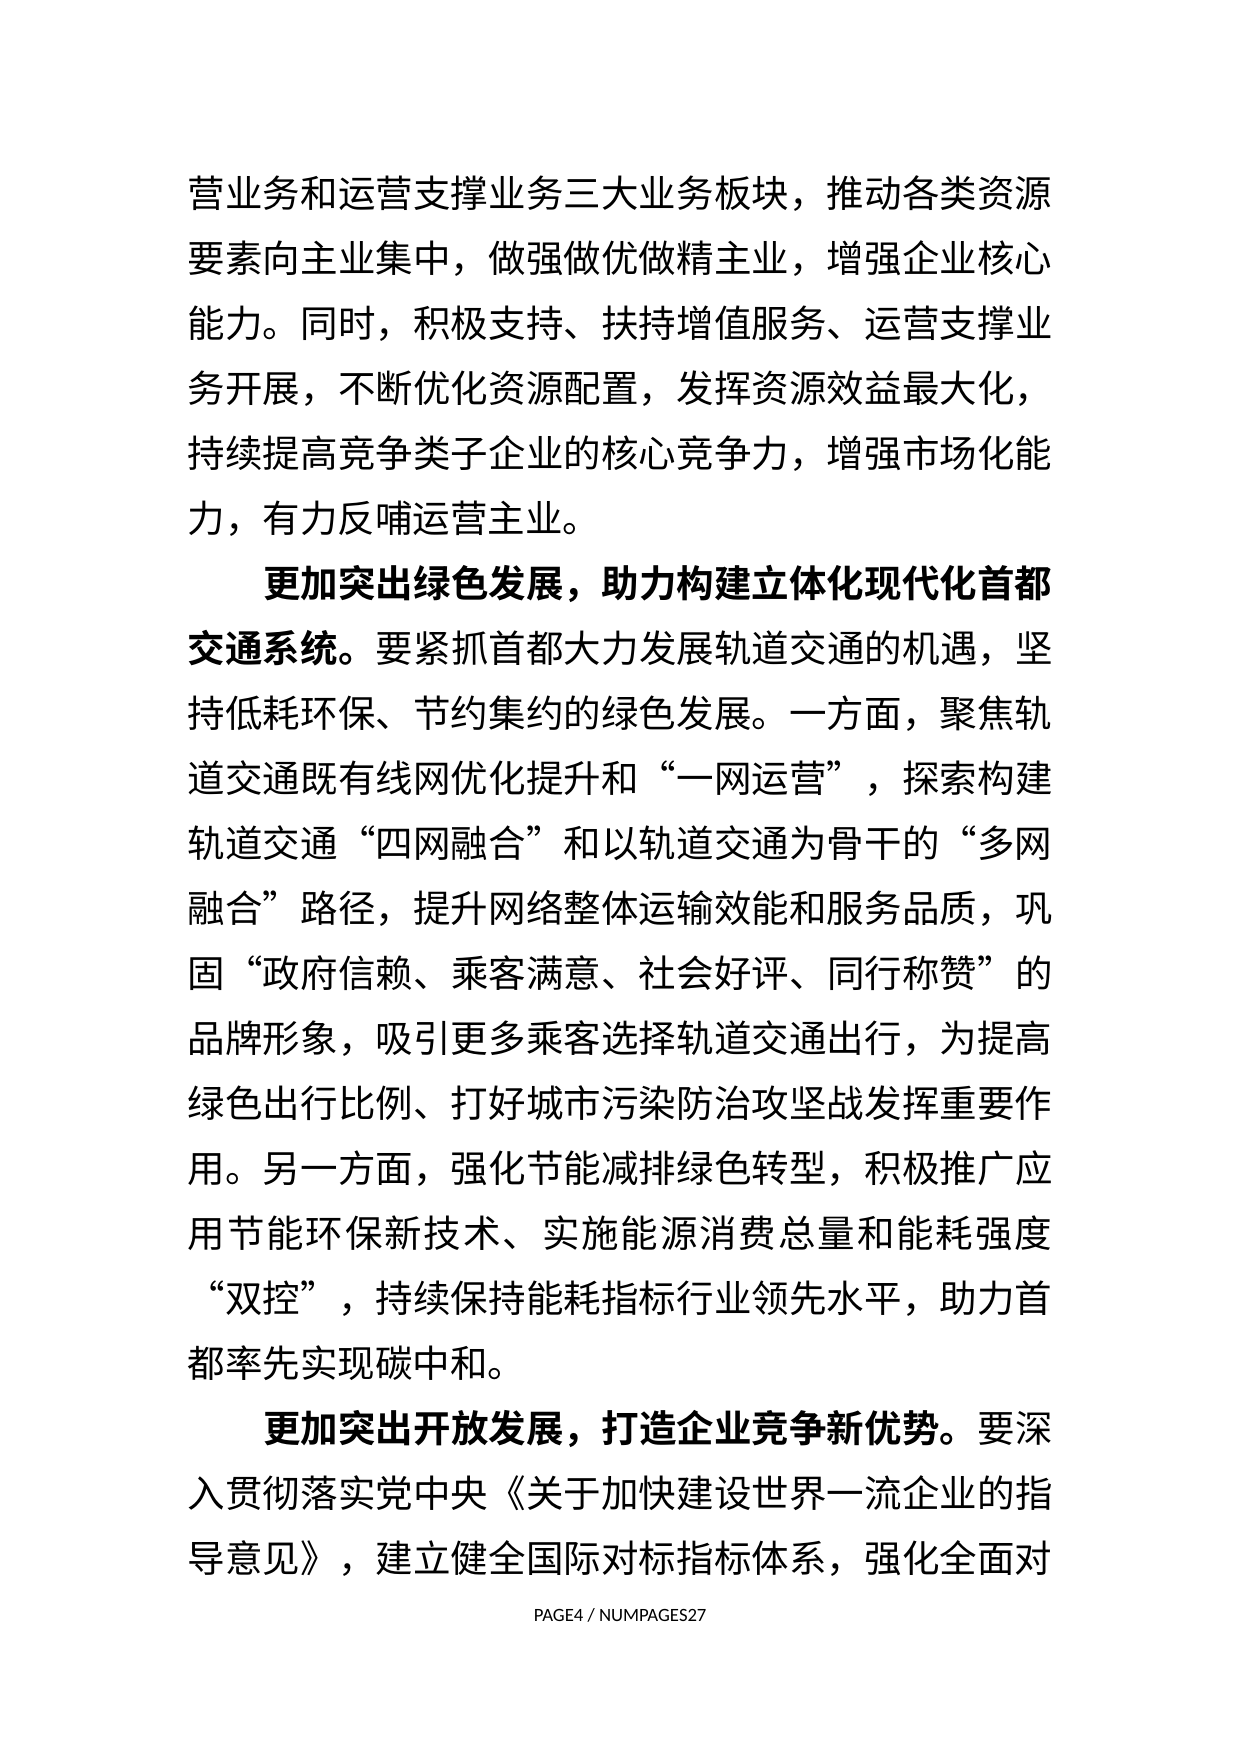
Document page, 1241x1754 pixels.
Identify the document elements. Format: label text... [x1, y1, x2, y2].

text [187, 158, 1053, 548]
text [187, 1393, 1053, 1588]
text 更加突出绿色发展，助力构建立体化现代化首都交通系统。要紧抓首都大力发展轨道交通的机遇，坚持低耗环保、节约集约的绿色发展。一方面，聚焦轨道交通既有线网优化提升和“一网运营”，探索构建轨道交通“四网融合”和以轨道交通为骨干的“多网融合”路径，提升网络整体运输效能和服务品质，巩固“政府信赖、乘客满意、社会好评、同行称赞”的品牌形象，吸引更多乘客选择轨道交通出行，为提高绿色出行比例、打好城市污染防治攻坚战发挥重要作用。另一方面，强化节能减排绿色转型，积极推广应用节能环保新技术、实施能源消费总量和能耗强度“双控”，持续保持能耗指标行业领先水平，助力首都率先实现碳中和。 [187, 548, 1053, 1393]
